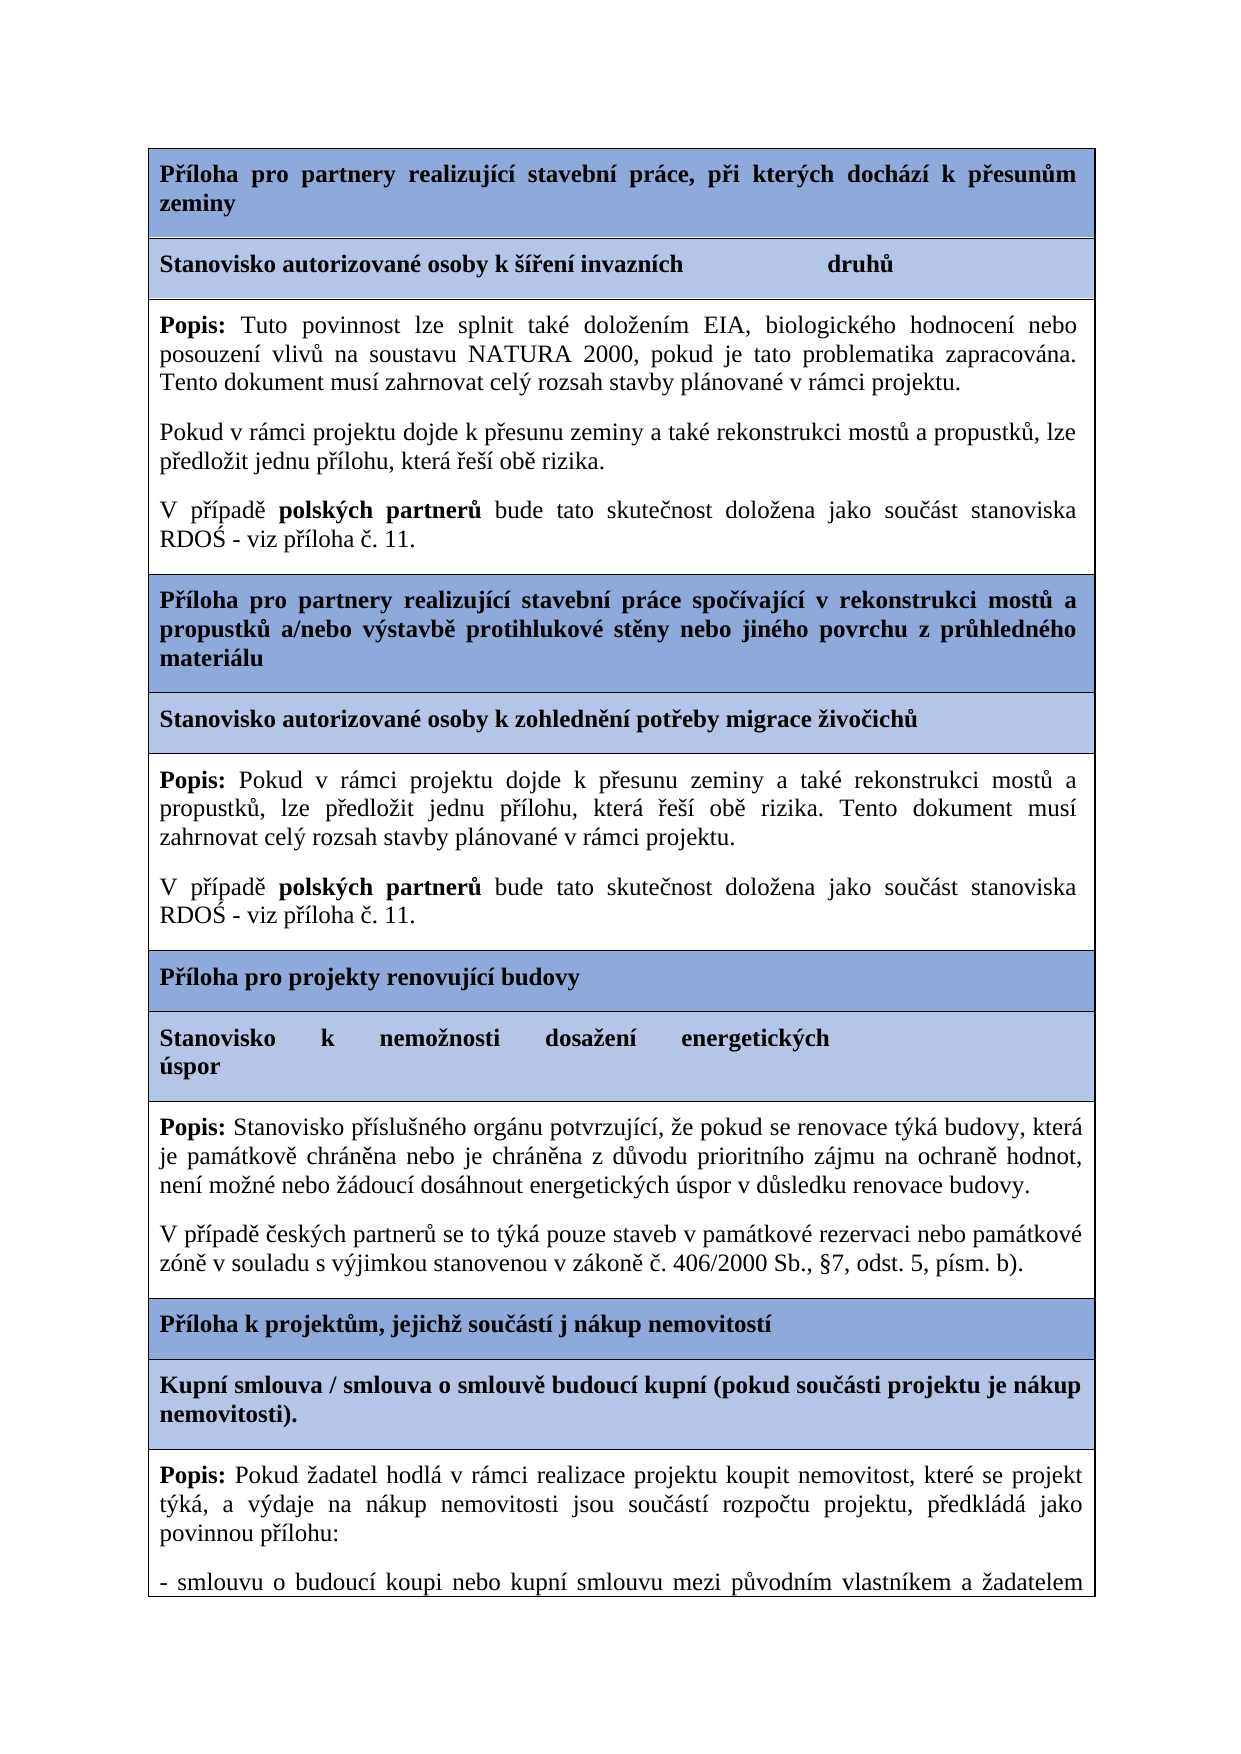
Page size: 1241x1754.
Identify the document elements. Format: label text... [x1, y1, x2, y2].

table_cell Příloha pro projekty renovující budovy [149, 951, 1094, 1011]
table_cell Příloha pro partnery realizující stavební práce, při kterých dochází k přesunům zeminy [149, 149, 1094, 237]
table_cell Příloha pro partnery realizující stavební práce spočívající v rekonstrukci mostů a propustků a/nebo výstavbě protihlukové stěny nebo jiného povrchu z průhledného materiálu [149, 575, 1094, 692]
table_cell Příloha k projektům, jejichž součástí j nákup nemovitostí [149, 1299, 1094, 1359]
table_cell Stanovisko autorizované osoby k šíření invazních druhů [149, 239, 1094, 298]
table_cell Popis: Pokud v rámci projektu dojde k přesunu zeminy a také rekonstrukci mostů a propustků, lze předložit jednu přílohu, která řeší obě rizika. Tento dokument musí zahrnovat celý rozsah stavby plánované v rámci projektu. V případě polských partnerů bude tato skutečnost doložena jako součást stanoviska RDOŚ - viz příloha č. 11. [149, 754, 1094, 950]
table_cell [149, 1450, 1094, 1596]
table_cell Stanovisko autorizované osoby k zohlednění potřeby migrace živočichů [149, 693, 1094, 753]
table_cell Kupní smlouva / smlouva o smlouvě budoucí kupní (pokud součásti projektu je nákup nemovitosti). [149, 1360, 1094, 1449]
table_cell Stanovisko k nemožnosti dosažení energetických úspor [149, 1012, 1094, 1101]
table_cell Popis: Stanovisko příslušného orgánu potvrzující, že pokud se renovace týká budovy, která je památkově chráněna nebo je chráněna z důvodu prioritního zájmu na ochraně hodnot, není možné nebo žádoucí dosáhnout energetických úspor v důsledku renovace budovy. V případě českých partnerů se to týká pouze staveb v památkové rezervaci nebo památkové zóně v souladu s výjimkou stanovenou v zákoně č. 406/2000 Sb., §7, odst. 5, písm. b). [149, 1102, 1094, 1298]
table_cell Popis: Tuto povinnost lze splnit také doložením EIA, biologického hodnocení nebo posouzení vlivů na soustavu NATURA 2000, pokud je tato problematika zapracována. Tento dokument musí zahrnovat celý rozsah stavby plánované v rámci projektu. Pokud v rámci projektu dojde k přesunu zeminy a také rekonstrukci mostů a propustků, lze předložit jednu přílohu, která řeší obě rizika. V případě polských partnerů bude tato skutečnost doložena jako součást stanoviska RDOŚ - viz příloha č. 11. [149, 300, 1094, 574]
